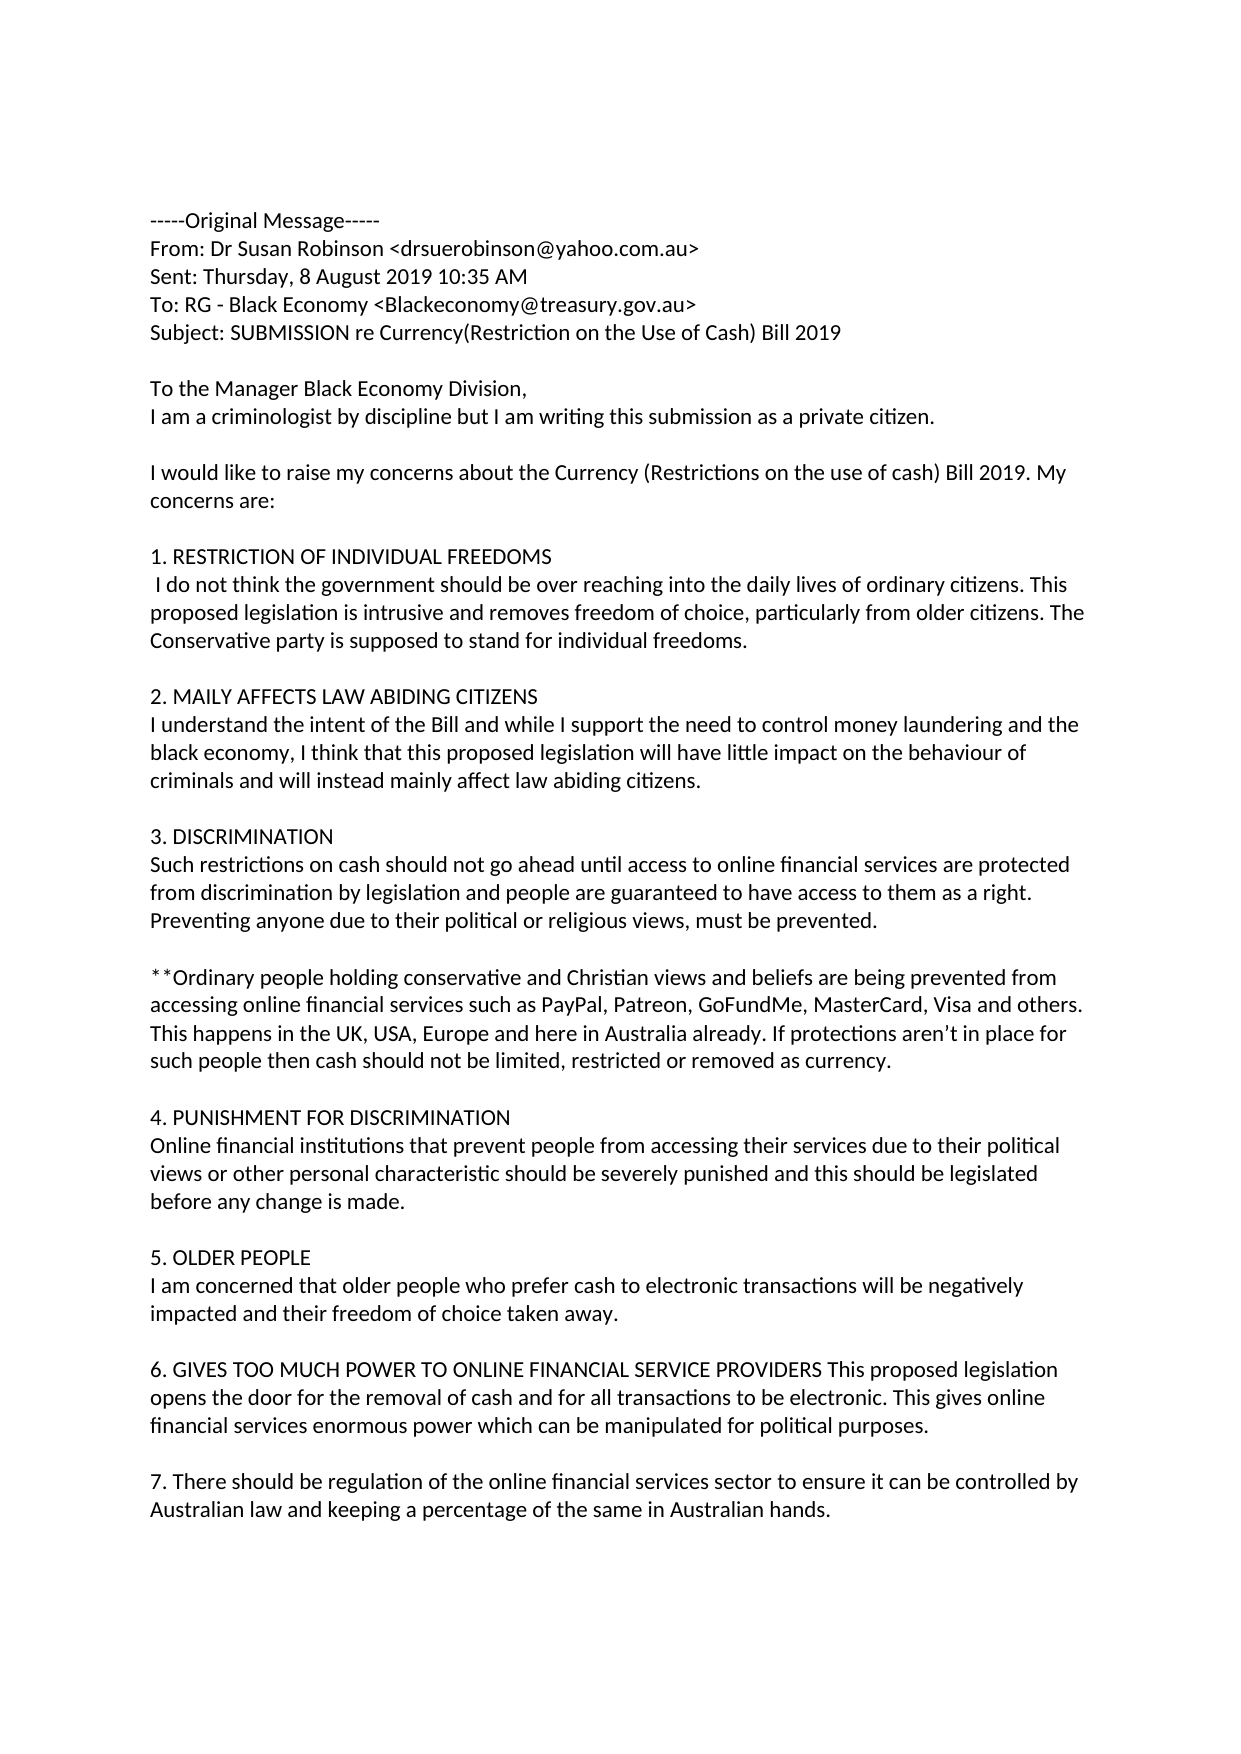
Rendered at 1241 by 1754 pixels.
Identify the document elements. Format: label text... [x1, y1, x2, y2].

text I would like to raise my concerns about the Currency (Restrictions on the use of cash) Bill 2019. My concerns are: [150, 458, 1090, 514]
text I am concerned that older people who prefer cash to electronic transactions will be negatively impacted and their freedom of choice taken away. [150, 1271, 1090, 1327]
text To the Manager Black Economy Division, [150, 374, 1090, 402]
text 1. RESTRICTION OF INDIVIDUAL FREEDOMS [150, 542, 1090, 570]
text I understand the intent of the Bill and while I support the need to control money laundering and the black economy, I think that this proposed legislation will have little impact on the behaviour of criminals and will instead mainly affect law abiding citizens. [150, 710, 1090, 794]
text 5. OLDER PEOPLE [150, 1243, 1090, 1271]
text 3. DISCRIMINATION [150, 822, 1090, 851]
text 7. There should be regulation of the online financial services sector to ensure it can be controlled by Australian law and keeping a percentage of the same in Australian hands. [150, 1467, 1090, 1523]
text I am a criminologist by discipline but I am writing this submission as a private citizen. [150, 402, 1090, 430]
text 6. GIVES TOO MUCH POWER TO ONLINE FINANCIAL SERVICE PROVIDERS This proposed legislation opens the door for the removal of cash and for all transactions to be electronic. This gives online financial services enormous power which can be manipulated for political purposes. [150, 1355, 1090, 1439]
text Such restrictions on cash should not go ahead until access to online financial services are protected from discrimination by legislation and people are guaranteed to have access to them as a right. Preventing anyone due to their political or religious views, must be prevented. [150, 851, 1090, 934]
text Online financial institutions that prevent people from accessing their services due to their political views or other personal characteristic should be severely punished and this should be legislated before any change is made. [150, 1131, 1090, 1215]
text I do not think the government should be over reaching into the daily lives of ordinary citizens. This proposed legislation is intrusive and removes freedom of choice, particularly from older citizens. The Conservative party is supposed to stand for individual freedoms. [150, 570, 1090, 654]
text 2. MAILY AFFECTS LAW ABIDING CITIZENS [150, 682, 1090, 710]
text 4. PUNISHMENT FOR DISCRIMINATION [150, 1103, 1090, 1131]
text **Ordinary people holding conservative and Christian views and beliefs are being prevented from accessing online financial services such as PayPal, Patreon, GoFundMe, MasterCard, Visa and others. This happens in the UK, USA, Europe and here in Australia already. If protections aren’t in place for such people then cash should not be limited, restricted or removed as currency. [150, 963, 1090, 1075]
text -----Original Message----- From: Dr Susan Robinson <drsuerobinson@yahoo.com.au> Sent: Thursday, 8 August 2019 10:35 AM To: RG - Black Economy <Blackeconomy@treasury.gov.au> Subject: SUBMISSION re Currency(Restriction on the Use of Cash) Bill 2019 [150, 206, 1090, 346]
